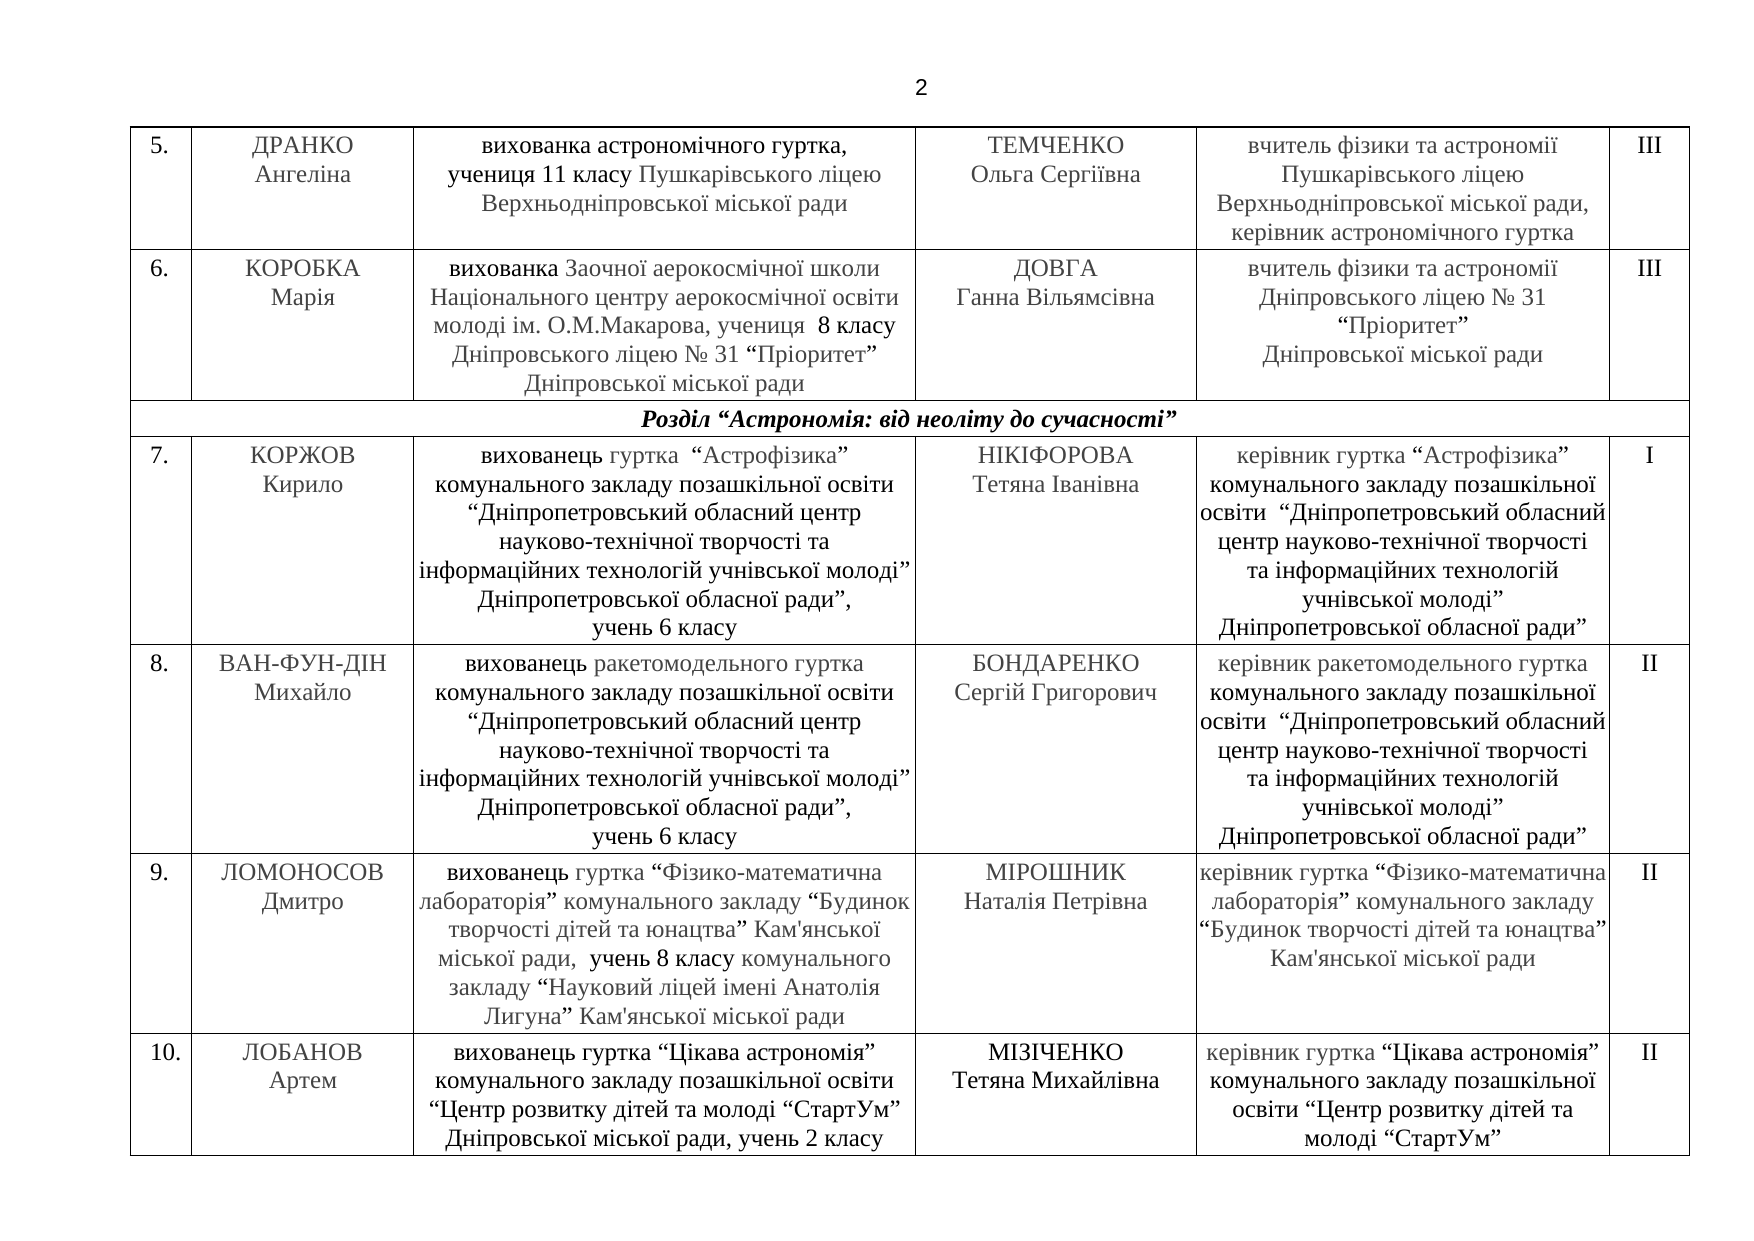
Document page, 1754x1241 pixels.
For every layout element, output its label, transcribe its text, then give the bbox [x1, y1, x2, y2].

table_cell вихованець ракетомодельного гуртка комунального закладу позашкільної освіти “Дніпропетровський обласний центр науково-технічної творчості та інформаційних технологій учнівської молоді” Дніпропетровської обласної ради”, учень 6 класу [414, 645, 915, 853]
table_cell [414, 1034, 915, 1155]
table_cell [131, 1034, 191, 1155]
table_cell ДРАНКО Ангеліна [192, 128, 413, 249]
table_cell вихованець гуртка “Астрофізика” комунального закладу позашкільної освіти “Дніпропетровський обласний центр науково-технічної творчості та інформаційних технологій учнівської молоді” Дніпропетровської обласної ради”, учень 6 класу [414, 437, 915, 644]
table_cell КОРОБКА Марія [192, 250, 413, 400]
table_cell Розділ “Астрономія: від неоліту до сучасності” [131, 401, 1689, 436]
table_cell вчитель фізики та астрономії Дніпровського ліцею № 31 “Пріоритет” Дніпровської міської ради [1197, 250, 1609, 400]
table_cell керівник гуртка “Фізико-математична лабораторія” комунального закладу “Будинок творчості дітей та юнацтва” Кам'янської міської ради [1197, 854, 1609, 1033]
table_cell керівник ракетомодельного гуртка комунального закладу позашкільної освіти “Дніпропетровський обласний центр науково-технічної творчості та інформаційних технологій учнівської молоді” Дніпропетровської обласної ради” [1197, 645, 1609, 853]
table_cell вихованець гуртка “Фізико-математична лабораторія” комунального закладу “Будинок творчості дітей та юнацтва” Кам'янської міської ради, учень 8 класу комунального закладу “Науковий ліцей імені Анатолія Лигуна” Кам'янської міської ради [414, 854, 915, 1033]
table_cell ІІІ [1610, 128, 1689, 249]
table_cell НІКІФОРОВА Тетяна Іванівна [916, 437, 1196, 644]
table_cell МІРОШНИК Наталія Петрівна [916, 854, 1196, 1033]
table_cell ЛОБАНОВ Артем [192, 1034, 413, 1155]
table_cell ІІ [1610, 854, 1689, 1033]
table_cell [131, 250, 191, 400]
table_cell ДОВГА Ганна Вільямсівна [916, 250, 1196, 400]
table_cell вчитель фізики та астрономії Пушкарівського ліцею Верхньодніпровської міської ради, керівник астрономічного гуртка [1197, 128, 1609, 249]
table_cell І [1610, 437, 1689, 644]
table_cell вихованка астрономічного гуртка, учениця 11 класу Пушкарівського ліцею Верхньодніпровської міської ради [414, 128, 915, 249]
table_cell ІІ [1610, 645, 1689, 853]
table_cell ВАН-ФУН-ДІН Михайло [192, 645, 413, 853]
table_cell БОНДАРЕНКО Сергій Григорович [916, 645, 1196, 853]
table_cell [131, 854, 191, 1033]
table_cell ІІ [1610, 1034, 1689, 1155]
table_cell КОРЖОВ Кирило [192, 437, 413, 644]
table_cell [131, 128, 191, 249]
table_cell ЛОМОНОСОВ Дмитро [192, 854, 413, 1033]
table_cell [131, 645, 191, 853]
table_cell керівник гуртка “Астрофізика” комунального закладу позашкільної освіти “Дніпропетровський обласний центр науково-технічної творчості та інформаційних технологій учнівської молоді” Дніпропетровської обласної ради” [1197, 437, 1609, 644]
table_cell ТЕМЧЕНКО Ольга Сергіївна [916, 128, 1196, 249]
table_cell [131, 437, 191, 644]
table_cell вихованка Заочної аерокосмічної школи Національного центру аерокосмічної освіти молоді ім. О.М.Макарова, учениця 8 класу Дніпровського ліцею № 31 “Пріоритет” Дніпровської міської ради [414, 250, 915, 400]
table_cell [916, 1034, 1196, 1155]
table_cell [1197, 1034, 1609, 1155]
table_cell ІІІ [1610, 250, 1689, 400]
